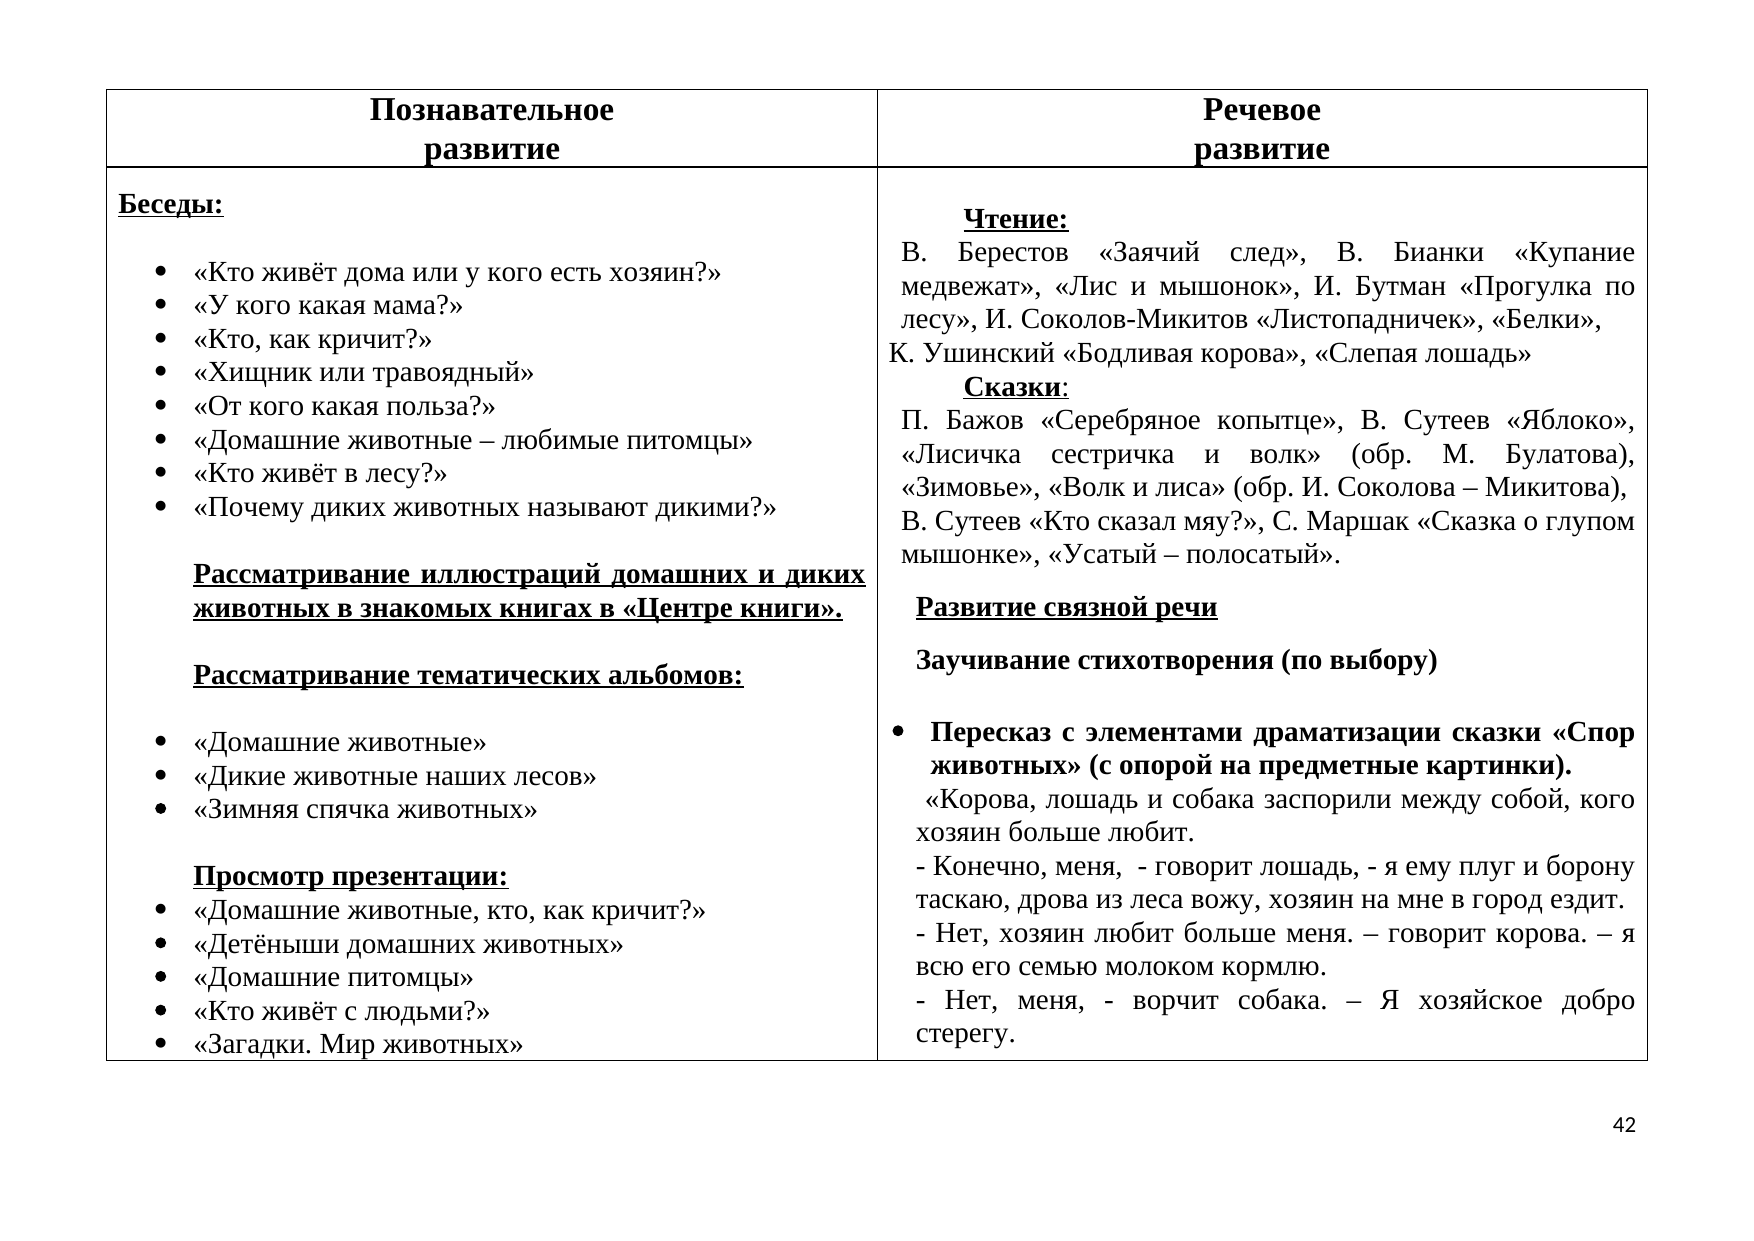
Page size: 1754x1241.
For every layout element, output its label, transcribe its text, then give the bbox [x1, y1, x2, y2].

table_cell Речевое развитие [878, 90, 1647, 166]
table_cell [878, 168, 1647, 1060]
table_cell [107, 168, 877, 1060]
table_cell Познавательное развитие [107, 90, 877, 166]
